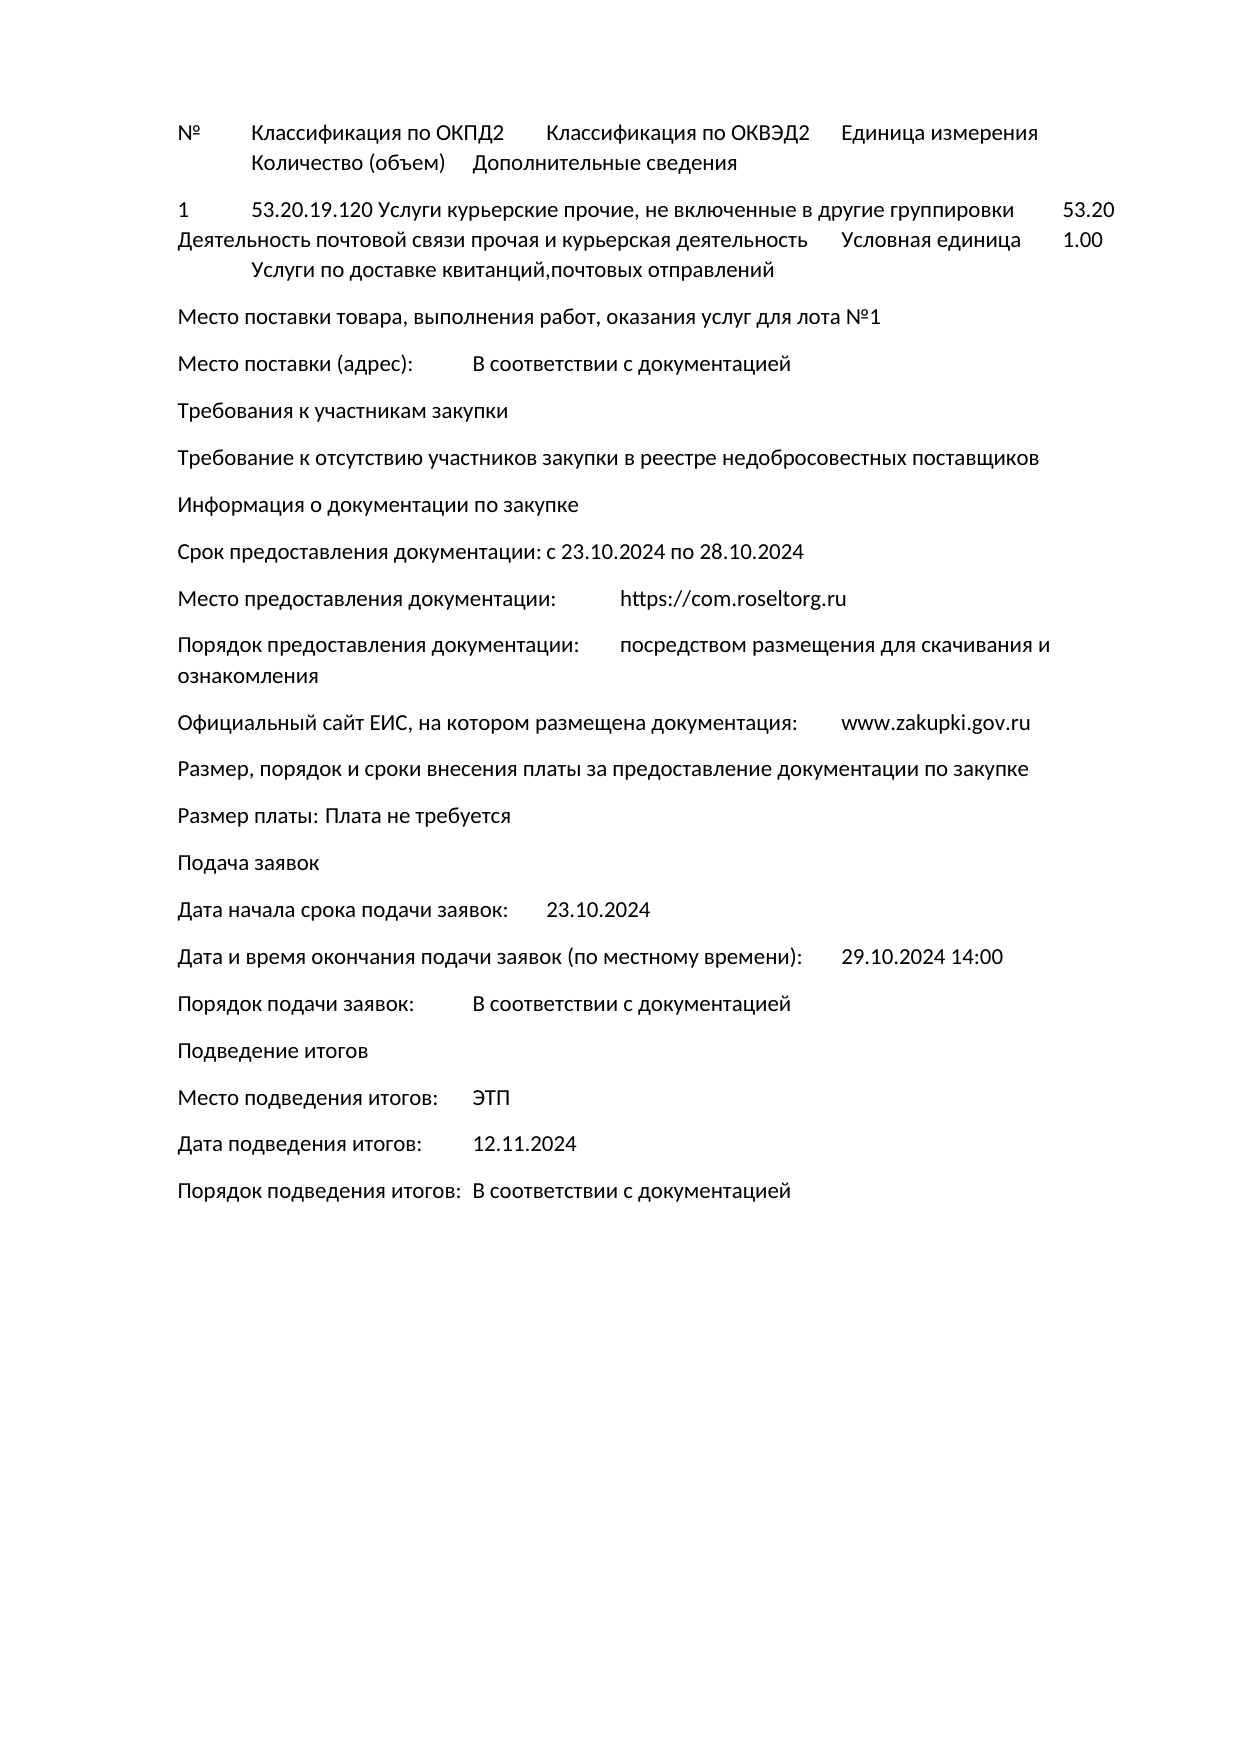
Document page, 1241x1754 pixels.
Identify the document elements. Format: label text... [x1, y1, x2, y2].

text Дата и время окончания подачи заявок (по местному времени): 29.10.2024 14:00 [177, 942, 1152, 970]
text Место предоставления документации: https://com.roseltorg.ru [177, 584, 1152, 612]
text Место подведения итогов: ЭТП [177, 1083, 1152, 1111]
text Дата подведения итогов: 12.11.2024 [177, 1129, 1152, 1158]
text Место поставки (адрес): В соответствии с документацией [177, 349, 1152, 377]
text № Классификация по ОКПД2 Классификация по ОКВЭД2 Единица измерения Количество (объем) Дополнительные сведения [177, 118, 1152, 176]
text Официальный сайт ЕИС, на котором размещена документация: www.zakupki.gov.ru [177, 708, 1152, 736]
text Размер, порядок и сроки внесения платы за предоставление документации по закупке [177, 754, 1152, 783]
text Подача заявок [177, 848, 1152, 876]
text Порядок предоставления документации: посредством размещения для скачивания и ознакомления [177, 631, 1152, 689]
text Требования к участникам закупки [177, 396, 1152, 424]
text Срок предоставления документации: с 23.10.2024 по 28.10.2024 [177, 537, 1152, 565]
text Дата начала срока подачи заявок: 23.10.2024 [177, 895, 1152, 923]
text Размер платы: Плата не требуется [177, 801, 1152, 829]
text Порядок подведения итогов: В соответствии с документацией [177, 1176, 1152, 1204]
text Требование к отсутствию участников закупки в реестре недобросовестных поставщиков [177, 443, 1152, 471]
text Подведение итогов [177, 1036, 1152, 1064]
text Порядок подачи заявок: В соответствии с документацией [177, 989, 1152, 1017]
text 1 53.20.19.120 Услуги курьерские прочие, не включенные в другие группировки 53.20 Деятельность почтовой связи прочая и курьерская деятельность Условная единица 1.00 Услуги по доставке квитанций,почтовых отправлений [177, 195, 1152, 284]
text Информация о документации по закупке [177, 490, 1152, 518]
text Место поставки товара, выполнения работ, оказания услуг для лота №1 [177, 302, 1152, 331]
